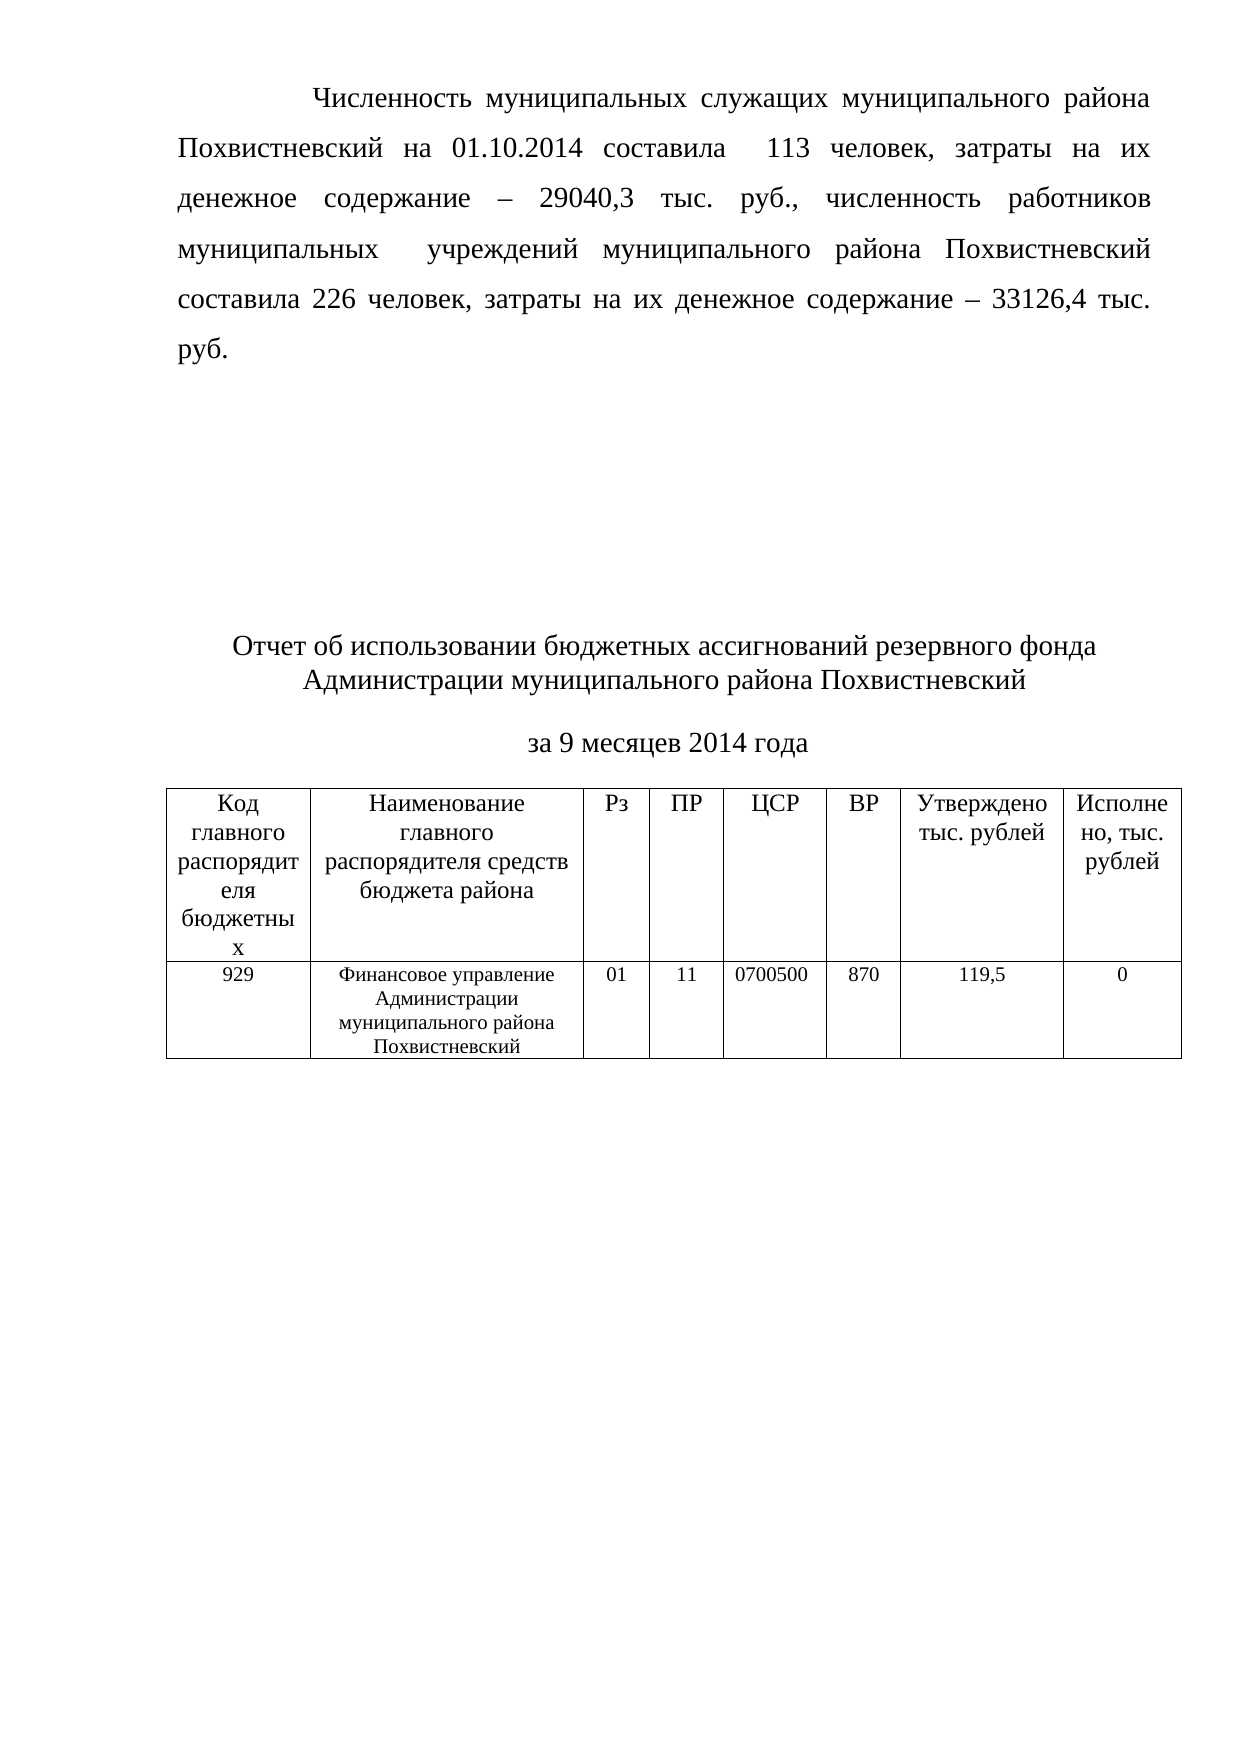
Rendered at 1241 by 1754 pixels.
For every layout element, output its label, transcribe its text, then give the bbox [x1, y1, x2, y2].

table_header Наименование главного распорядителя средств бюджета района [311, 789, 583, 961]
table_cell 0700500 [724, 962, 826, 1058]
text за 9 месяцев 2014 года [177, 725, 1152, 758]
table_header ЦСР [724, 789, 826, 961]
table_header ВР [827, 789, 900, 961]
table_cell 929 [167, 962, 310, 1058]
text Отчет об использовании бюджетных ассигнований резервного фонда Администрации муниципального района Похвистневский [177, 628, 1152, 696]
table_header Код главного распорядителя бюджетных [167, 789, 310, 961]
table_header Исполнено, тыс. рублей [1064, 789, 1181, 961]
table_header Рз [584, 789, 649, 961]
table_cell 870 [827, 962, 900, 1058]
table_cell Финансовое управление Администрации муниципального района Похвистневский [311, 962, 583, 1058]
table_header Утверждено тыс. рублей [901, 789, 1063, 961]
table_cell 11 [650, 962, 723, 1058]
table_cell 0 [1064, 962, 1181, 1058]
table_header ПР [650, 789, 723, 961]
table_cell 01 [584, 962, 649, 1058]
table_cell 119,5 [901, 962, 1063, 1058]
text Численность муниципальных служащих муниципального района Похвистневский на 01.10.2014 составила 113 человек, затраты на их денежное содержание – 29040,3 тыс. руб., численность работников муниципальных учреждений муниципального района Похвистневский составила 226 человек, затраты на их денежное содержание – 33126,4 тыс. руб. [177, 80, 1152, 365]
